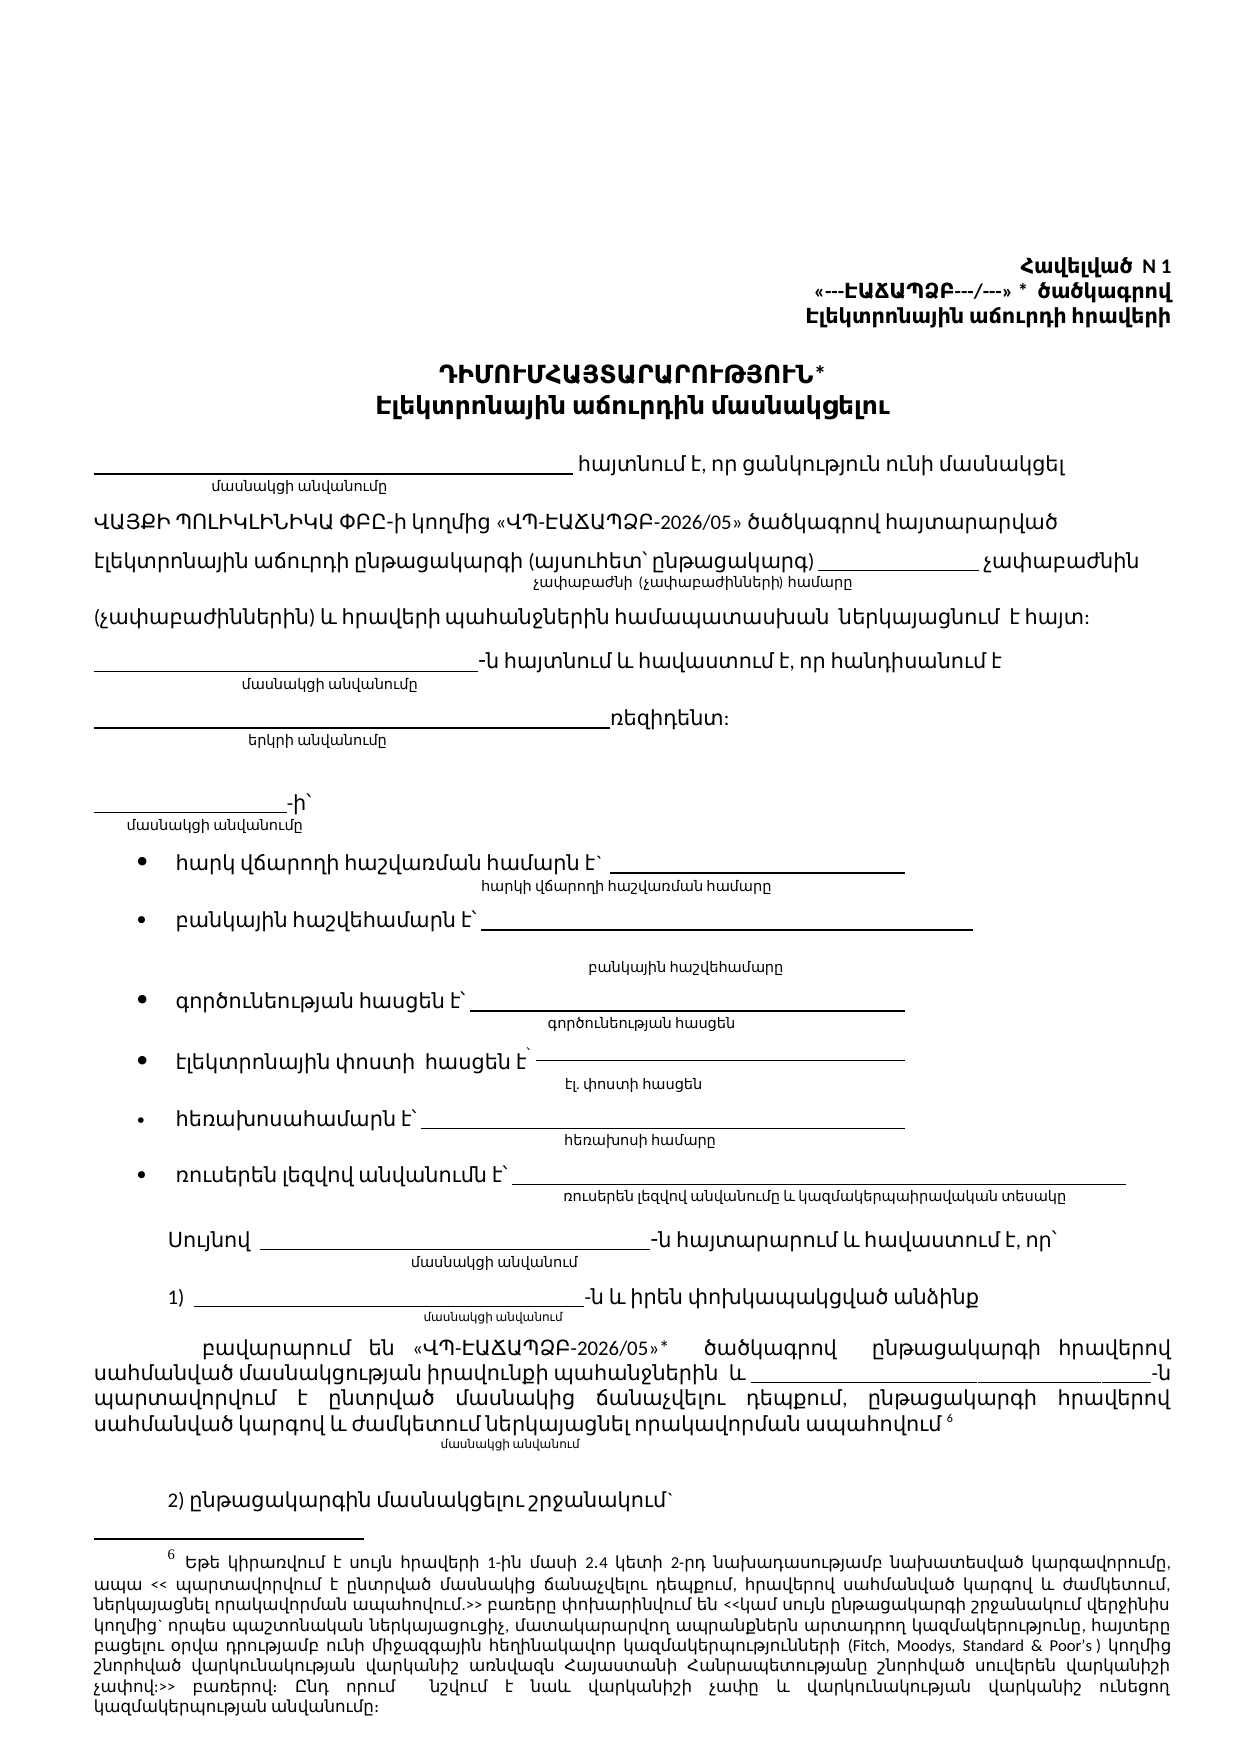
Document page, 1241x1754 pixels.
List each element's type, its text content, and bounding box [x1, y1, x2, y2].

text մասնակցի անվանումը [94, 477, 1171, 507]
list էլեկտրոնային փոստի հասցեն է՝ [138, 1045, 1171, 1075]
list հարկ վճարողի հաշվառման համարն է` [138, 846, 1171, 877]
text երկրի անվանումը [94, 731, 1171, 762]
text Հավելված N 1 [94, 253, 1171, 278]
text ԴԻՄՈՒՄՀԱՅՏԱՐԱՐՈՒԹՅՈՒՆ* [94, 360, 1171, 390]
list բանկային հաշվեհամարն է՝ [138, 907, 1171, 958]
text Էլեկտրոնային աճուրդի հրավերի [94, 304, 1171, 329]
text ռուսերեն լեզվով անվանումը և կազմակերպաիրավական տեսակը [94, 1187, 1171, 1218]
text մասնակցի անվանումը [94, 675, 1171, 706]
text բավարարում են «ՎՊ-ԷԱՃԱՊՁԲ-2026/05»* ծածկագրով ընթացակարգի հրավերով սահմանված մասնակցության իրավունքի պահանջներին և -ն պարտավորվում է ընտրված մասնակից ճանաչվելու դեպքում, ընթացակարգի հրավերով սահմանված կարգով և ժամկետում ներկայացնել որակավորման ապահովում [94, 1335, 1171, 1436]
text բանկային հաշվեհամարը [94, 958, 1171, 989]
text մասնակցի անվանում [94, 1436, 1171, 1462]
text չափաբաժնի (չափաբաժինների) համարը [94, 573, 1171, 604]
list հեռախոսահամարն է՝ [138, 1106, 1171, 1131]
text մասնակցի անվանում [94, 1309, 1171, 1335]
text (չափաբաժիններին) և հրավերի պահանջներին համապատասխան ներկայացնում է հայտ: [94, 604, 1171, 629]
text Սույնով -ն հայտարարում և հավաստում է, որ՝ [94, 1223, 1171, 1253]
text մասնակցի անվանումը [94, 816, 1171, 846]
subtitle Էլեկտրոնային աճուրդին մասնակցելու [94, 390, 1171, 421]
text «---ԷԱՃԱՊՁԲ---/---» * ծածկագրով [94, 278, 1171, 304]
text 2) ընթացակարգին մասնակցելու շրջանակում` [94, 1487, 1171, 1513]
text էլ. փոստի հասցեն [94, 1075, 1171, 1106]
list ռուսերեն լեզվով անվանումն է՝ [138, 1162, 1171, 1187]
text հարկի վճարողի հաշվառման համարը [94, 877, 1171, 907]
text ռեզիդենտ: [94, 706, 1171, 731]
text հեռախոսի համարը [462, 1131, 1171, 1162]
text էլեկտրոնային աճուրդի ընթացակարգի (այսուհետ՝ ընթացակարգ) չափաբաժնին [94, 548, 1171, 573]
text ՎԱՅՔԻ ՊՈԼԻԿԼԻՆԻԿԱ ՓԲԸ-ի կողմից «ՎՊ-ԷԱՃԱՊՁԲ-2026/05» ծածկագրով հայտարարված [94, 507, 1171, 535]
text մասնակցի անվանում [94, 1253, 1171, 1284]
text -ն հայտնում և հավաստում է, որ հանդիսանում է [94, 644, 1171, 675]
text գործունեության հասցեն [94, 1014, 1171, 1045]
list գործունեության հասցեն է՝ [138, 989, 1171, 1014]
text 1) -ն և իրեն փոխկապակցված անձինք [94, 1284, 1171, 1309]
text հայտնում է, որ ցանկություն ունի մասնակցել [94, 451, 1171, 477]
text -ի՝ [94, 790, 1171, 816]
